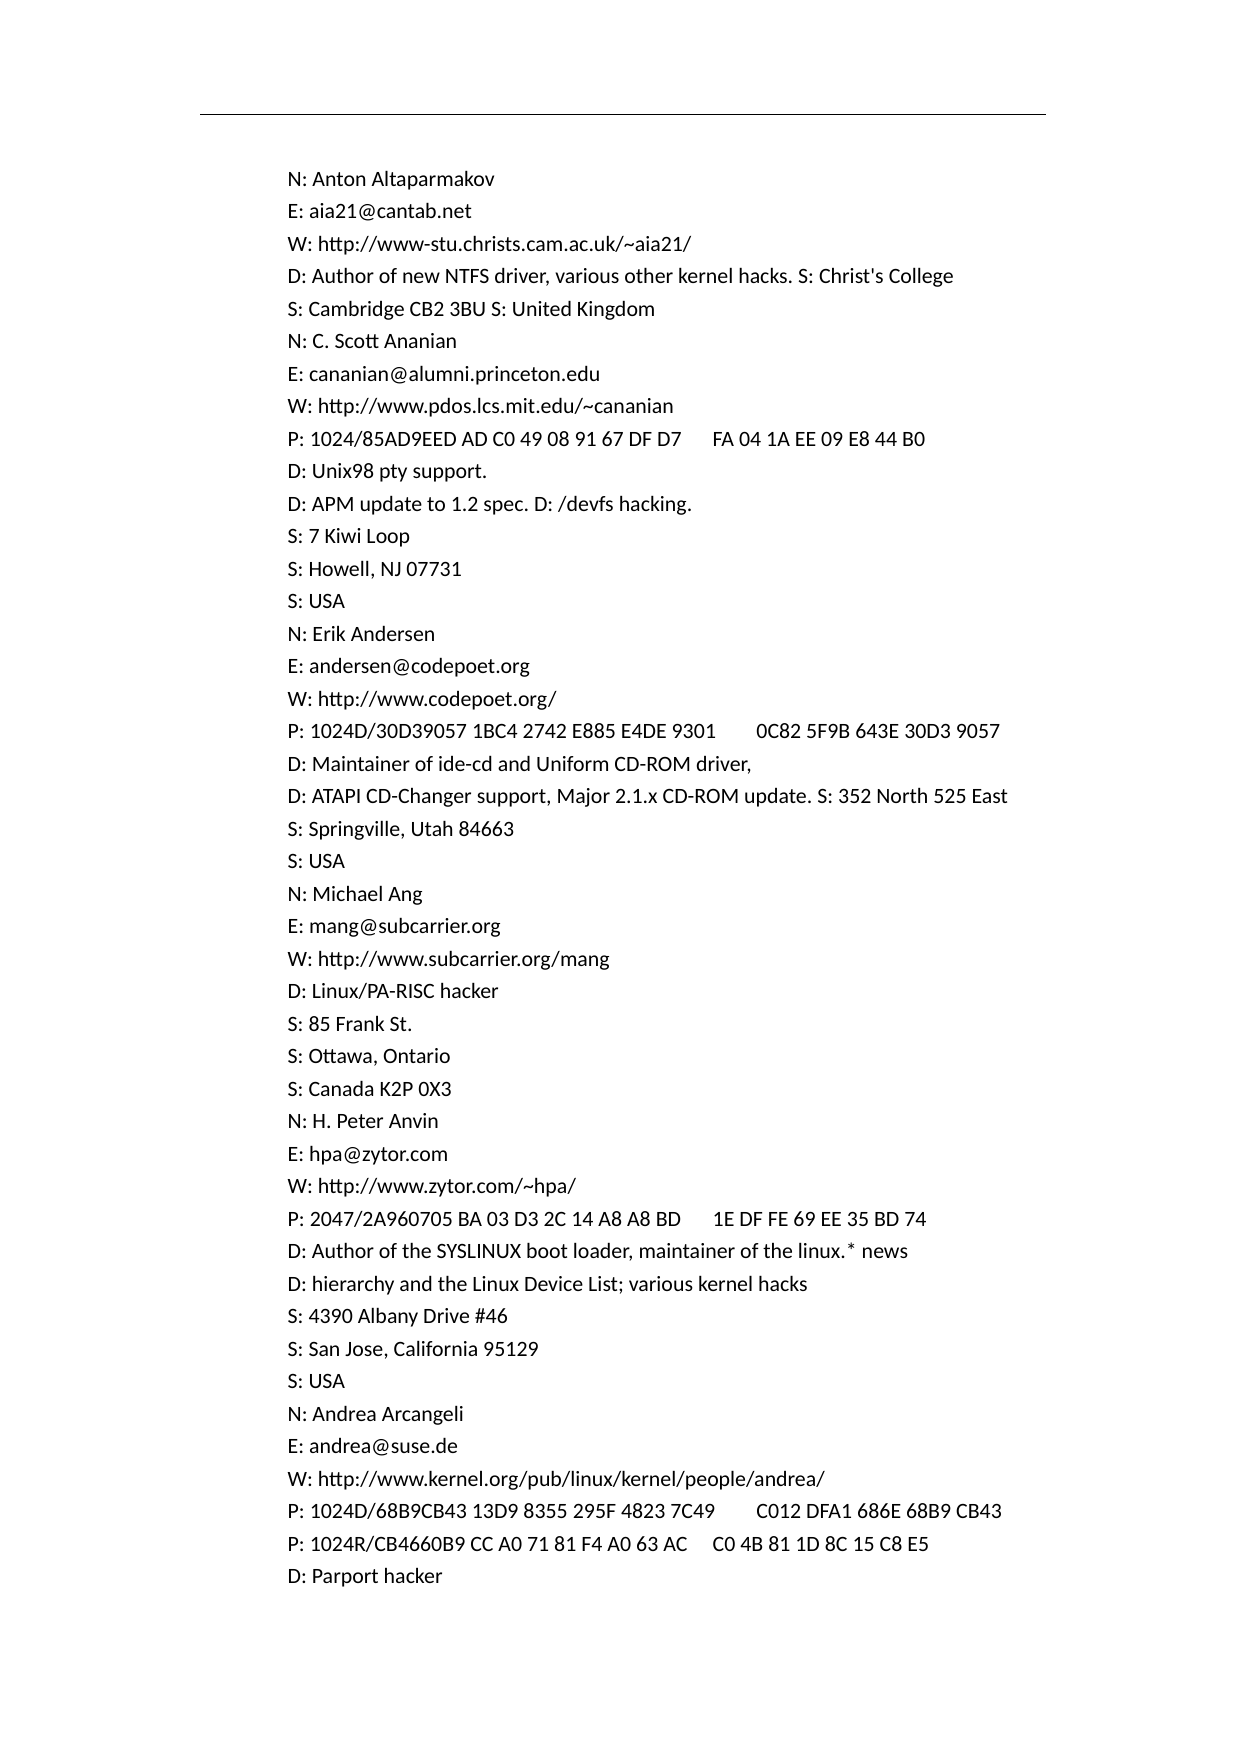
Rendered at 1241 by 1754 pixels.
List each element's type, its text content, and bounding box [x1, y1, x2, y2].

text W: http://www-stu.christs.cam.ac.uk/~aia21/ [200, 227, 1046, 259]
text D: hierarchy and the Linux Device List; various kernel hacks [200, 1267, 1046, 1299]
text E: hpa@zytor.com [200, 1137, 1046, 1169]
text D: Linux/PA-RISC hacker [200, 974, 1046, 1007]
text S: USA [200, 1364, 1046, 1397]
text S: Ottawa, Ontario [200, 1039, 1046, 1072]
text S: 85 Frank St. [200, 1007, 1046, 1039]
text S: USA [200, 844, 1046, 877]
text S: USA [200, 584, 1046, 617]
text E: andersen@codepoet.org [200, 649, 1046, 682]
text P: 1024D/68B9CB43 13D9 8355 295F 4823 7C49 C012 DFA1 686E 68B9 CB43 [200, 1494, 1046, 1527]
text W: http://www.subcarrier.org/mang [200, 942, 1046, 974]
text E: aia21@cantab.net [200, 194, 1046, 227]
text N: Andrea Arcangeli [200, 1397, 1046, 1429]
text N: Anton Altaparmakov [200, 162, 1046, 194]
text D: Unix98 pty support. [200, 454, 1046, 487]
text P: 1024D/30D39057 1BC4 2742 E885 E4DE 9301 0C82 5F9B 643E 30D3 9057 [200, 714, 1046, 747]
text P: 1024R/CB4660B9 CC A0 71 81 F4 A0 63 AC C0 4B 81 1D 8C 15 C8 E5 [200, 1527, 1046, 1559]
text S: Springville, Utah 84663 [200, 812, 1046, 844]
text P: 2047/2A960705 BA 03 D3 2C 14 A8 A8 BD 1E DF FE 69 EE 35 BD 74 [200, 1202, 1046, 1234]
text S: Canada K2P 0X3 [200, 1072, 1046, 1104]
text W: http://www.pdos.lcs.mit.edu/~cananian [200, 389, 1046, 422]
text N: C. Scott Ananian [200, 324, 1046, 357]
text S: Howell, NJ 07731 [200, 552, 1046, 584]
text D: Maintainer of ide-cd and Uniform CD-ROM driver, [200, 747, 1046, 779]
text D: Author of the SYSLINUX boot loader, maintainer of the linux.* news [200, 1234, 1046, 1267]
text D: ATAPI CD-Changer support, Major 2.1.x CD-ROM update. S: 352 North 525 East [200, 779, 1046, 812]
text N: Michael Ang [200, 877, 1046, 909]
text E: andrea@suse.de [200, 1429, 1046, 1462]
text S: Cambridge CB2 3BU S: United Kingdom [200, 292, 1046, 324]
text S: 7 Kiwi Loop [200, 519, 1046, 552]
text W: http://www.zytor.com/~hpa/ [200, 1169, 1046, 1202]
text S: San Jose, California 95129 [200, 1332, 1046, 1364]
text S: 4390 Albany Drive #46 [200, 1299, 1046, 1332]
text E: cananian@alumni.princeton.edu [200, 357, 1046, 389]
text N: H. Peter Anvin [200, 1104, 1046, 1137]
text D: APM update to 1.2 spec. D: /devfs hacking. [200, 487, 1046, 519]
text P: 1024/85AD9EED AD C0 49 08 91 67 DF D7 FA 04 1A EE 09 E8 44 B0 [200, 422, 1046, 454]
text N: Erik Andersen [200, 617, 1046, 649]
text E: mang@subcarrier.org [200, 909, 1046, 942]
text W: http://www.kernel.org/pub/linux/kernel/people/andrea/ [200, 1462, 1046, 1494]
text W: http://www.codepoet.org/ [200, 682, 1046, 714]
text D: Author of new NTFS driver, various other kernel hacks. S: Christ's College [200, 259, 1046, 292]
text D: Parport hacker [200, 1559, 1046, 1592]
